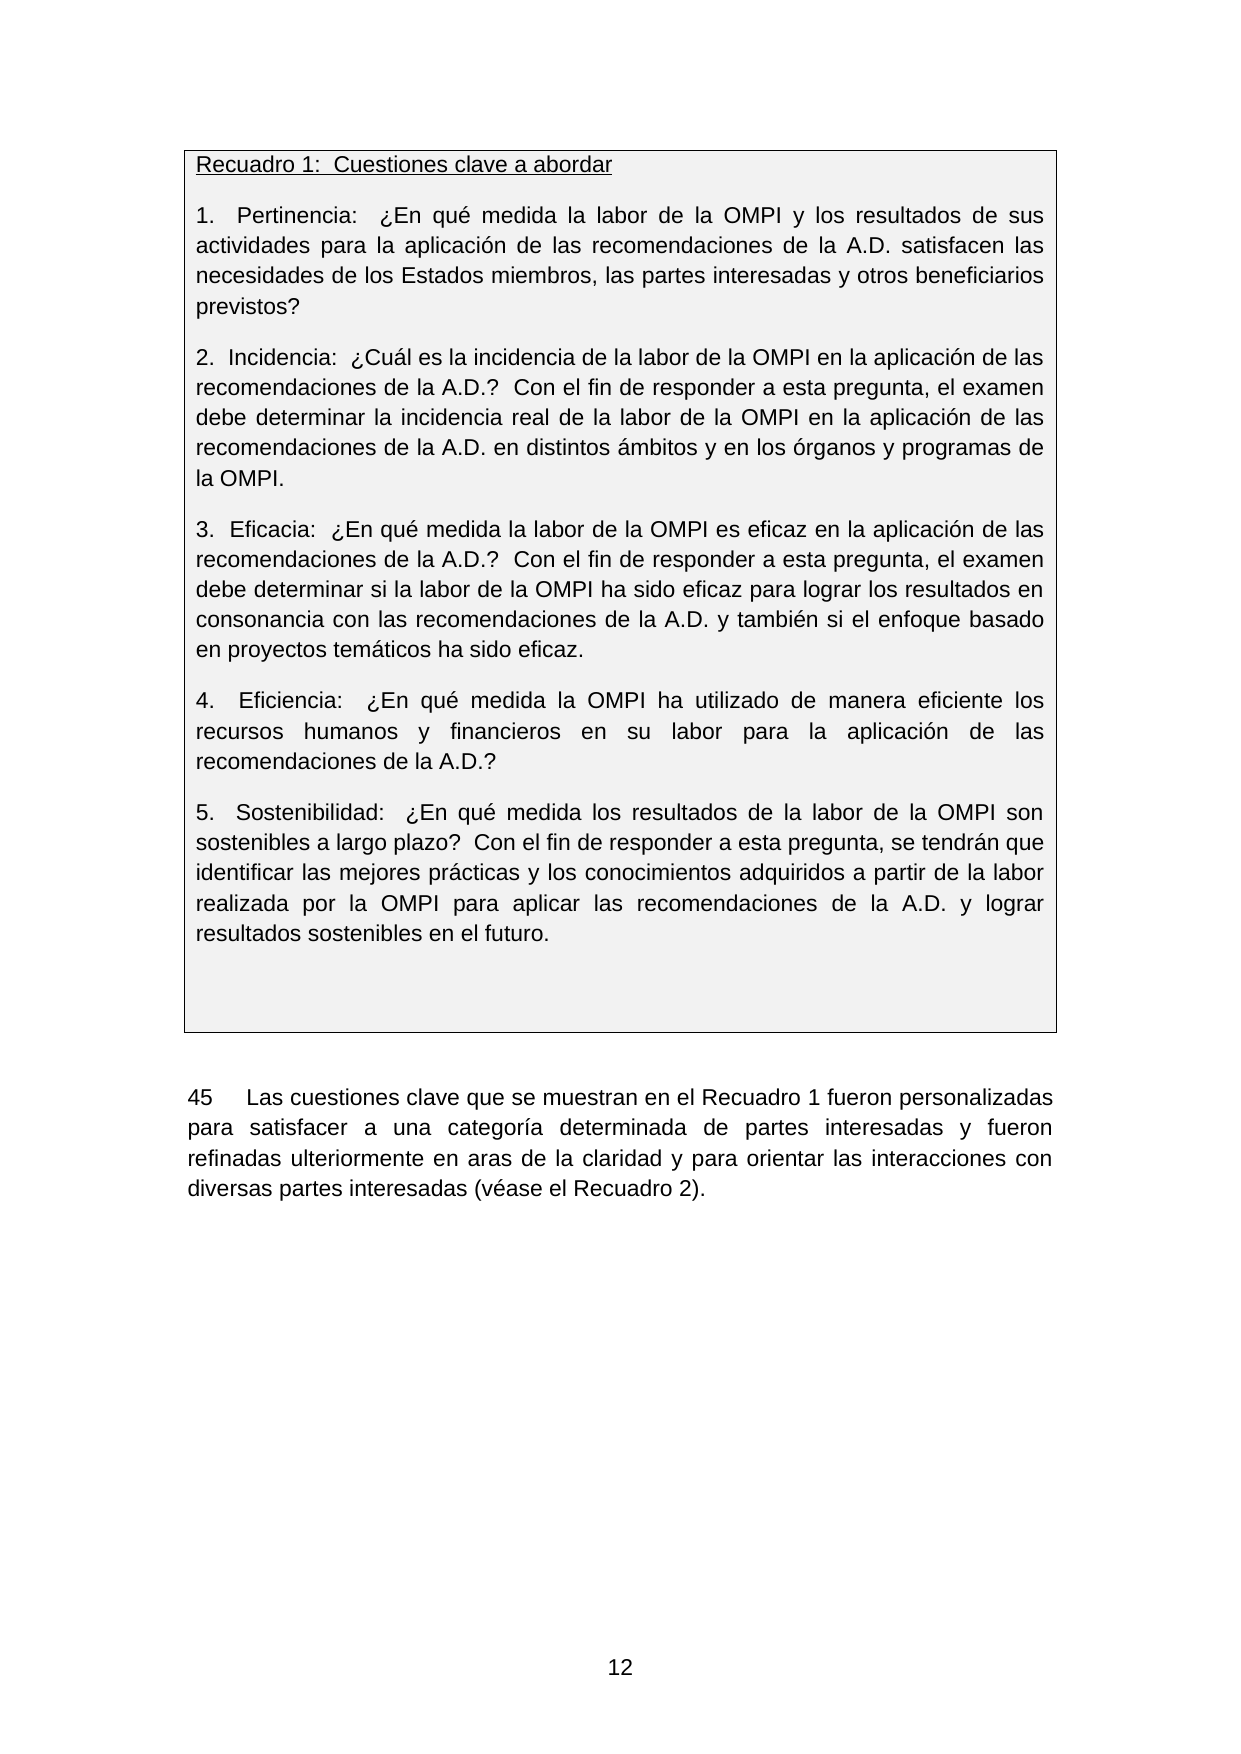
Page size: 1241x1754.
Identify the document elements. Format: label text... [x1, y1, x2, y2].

text Las cuestiones clave que se muestran en el Recuadro 1 fueron personalizadas para satisfacer a una categoría determinada de partes interesadas y fueron refinadas ulteriormente en aras de la claridad y para orientar las interacciones con diversas partes interesadas (véase el Recuadro 2). [187, 1084, 1053, 1201]
table_header Recuadro 1: Cuestiones clave a abordar 1. Pertinencia: ¿En qué medida la labor de la OMPI y los resultados de sus actividades para la aplicación de las recomendaciones de la A.D. satisfacen las necesidades de los Estados miembros, las partes interesadas y otros beneficiarios previstos? 2. Incidencia: ¿Cuál es la incidencia de la labor de la OMPI en la aplicación de las recomendaciones de la A.D.? Con el fin de responder a esta pregunta, el examen debe determinar la incidencia real de la labor de la OMPI en la aplicación de las recomendaciones de la A.D. en distintos ámbitos y en los órganos y programas de la OMPI. 3. Eficacia: ¿En qué medida la labor de la OMPI es eficaz en la aplicación de las recomendaciones de la A.D.? Con el fin de responder a esta pregunta, el examen debe determinar si la labor de la OMPI ha sido eficaz para lograr los resultados en consonancia con las recomendaciones de la A.D. y también si el enfoque basado en proyectos temáticos ha sido eficaz. 4. Eficiencia: ¿En qué medida la OMPI ha utilizado de manera eficiente los recursos humanos y financieros en su labor para la aplicación de las recomendaciones de la A.D.? 5. Sostenibilidad: ¿En qué medida los resultados de la labor de la OMPI son sostenibles a largo plazo? Con el fin de responder a esta pregunta, se tendrán que identificar las mejores prácticas y los conocimientos adquiridos a partir de la labor realizada por la OMPI para aplicar las recomendaciones de la A.D. y lograr resultados sostenibles en el futuro. [185, 151, 1056, 1032]
